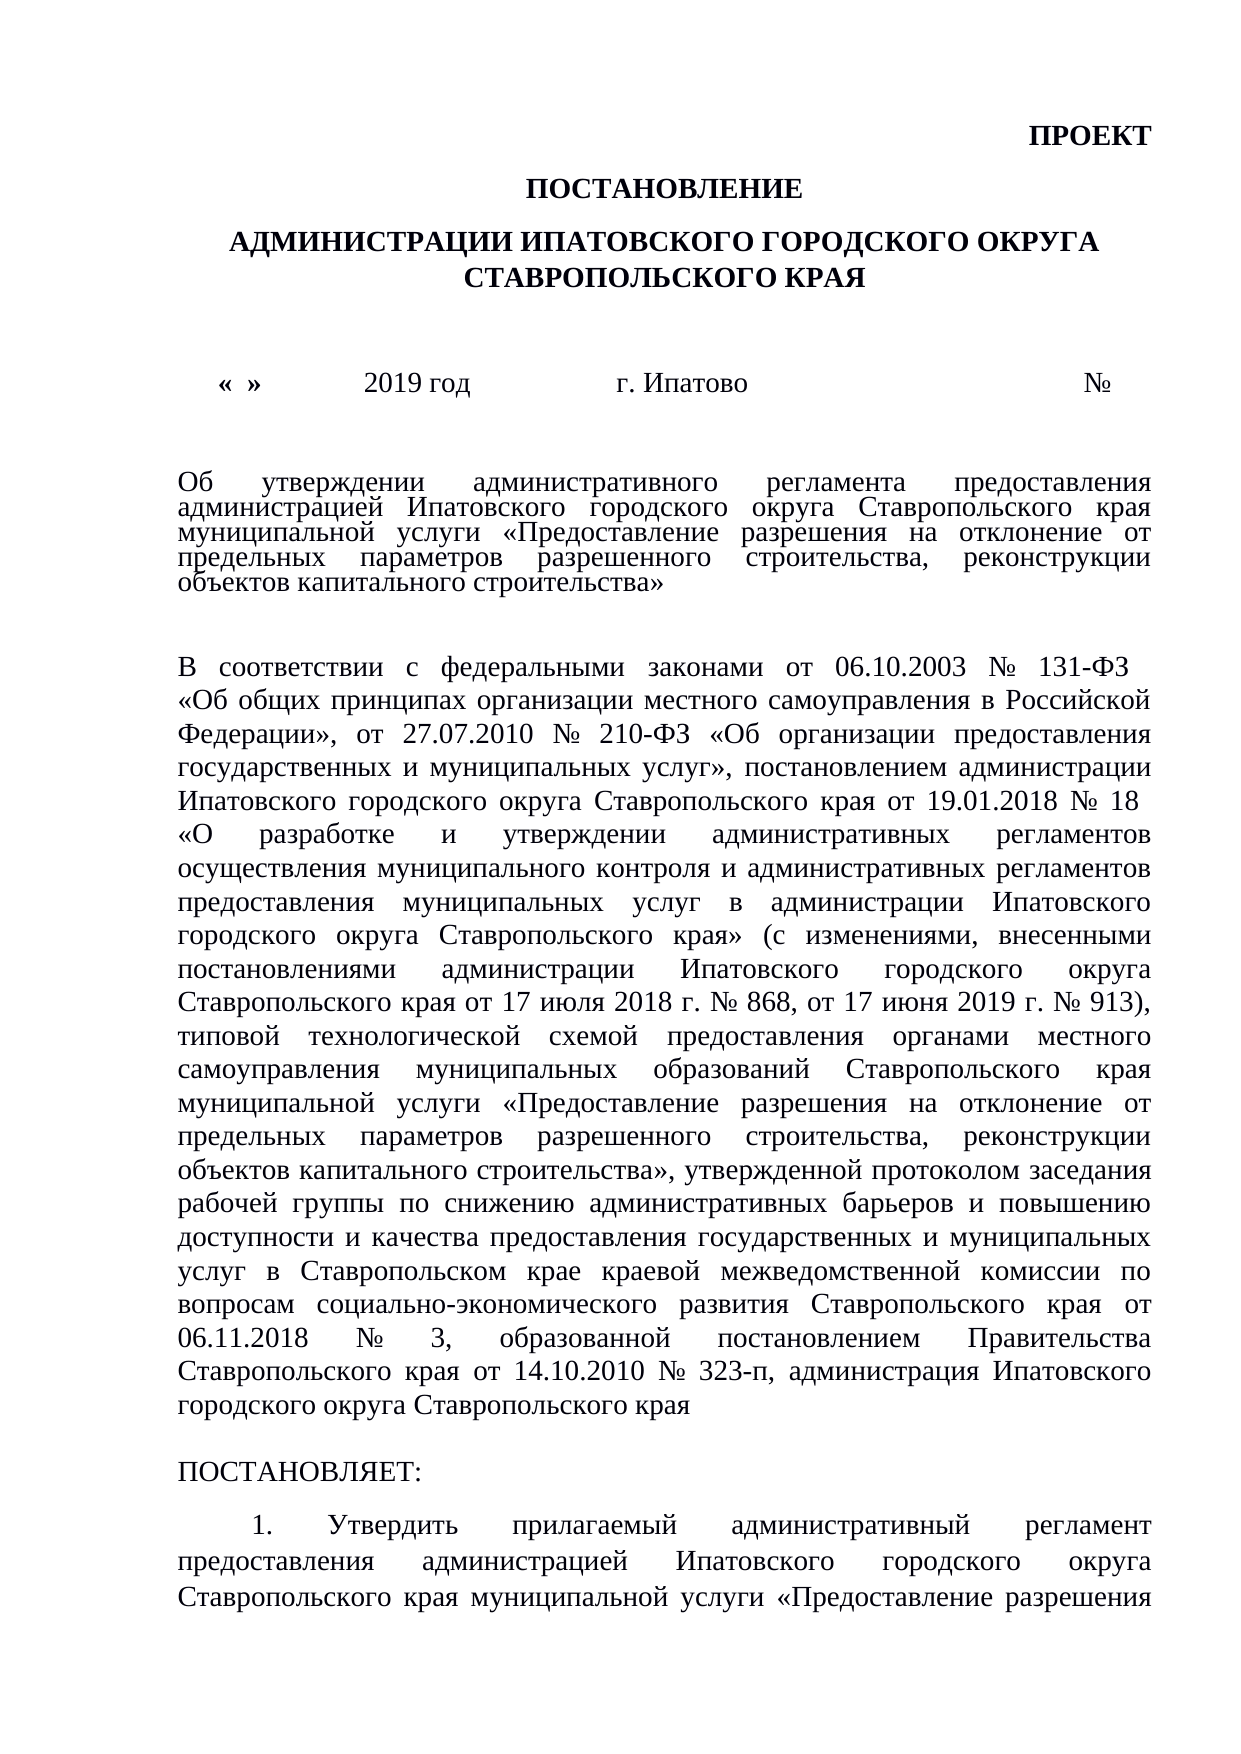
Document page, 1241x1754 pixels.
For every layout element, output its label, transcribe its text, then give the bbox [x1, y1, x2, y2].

text ПРОЕКТ [177, 118, 1152, 152]
text ПОСТАНОВЛЯЕТ: [177, 1454, 1152, 1487]
text ПОСТАНОВЛЕНИЕ [177, 171, 1152, 204]
text « » 2019 год г. Ипатово № [177, 366, 1152, 399]
text В соответствии с федеральными законами от 06.10.2003 № 131-ФЗ «Об общих принципах организации местного самоуправления в Российской Федерации», от 27.07.2010 № 210-ФЗ «Об организации предоставления государственных и муниципальных услуг», постановлением администрации Ипатовского городского округа Ставропольского края от 19.01.2018 № 18 «О разработке и утверждении административных регламентов осуществления муниципального контроля и административных регламентов предоставления муниципальных услуг в администрации Ипатовского городского округа Ставропольского края» (с изменениями, внесенными постановлениями администрации Ипатовского городского округа Ставропольского края от 17 июля 2018 г. № 868, от 17 июня 2019 г. № 913), типовой технологической схемой предоставления органами местного самоуправления муниципальных образований Ставропольского края муниципальной услуги «Предоставление разрешения на отклонение от предельных параметров разрешенного строительства, реконструкции объектов капитального строительства», утвержденной протоколом заседания рабочей группы по снижению административных барьеров и повышению доступности и качества предоставления государственных и муниципальных услуг в Ставропольском крае краевой межведомственной комиссии по вопросам социально-экономического развития Ставропольского края от 06.11.2018 № 3, образованной постановлением Правительства Ставропольского края от 14.10.2010 № 323-п, администрация Ипатовского городского округа Ставропольского края [177, 649, 1152, 1420]
text АДМИНИСТРАЦИИ ИПАТОВСКОГО ГОРОДСКОГО ОКРУГА СТАВРОПОЛЬСКОГО КРАЯ [177, 224, 1152, 293]
text Об утверждении административного регламента предоставления администрацией Ипатовского городского округа Ставропольского края муниципальной услуги «Предоставление разрешения на отклонение от предельных параметров разрешенного строительства, реконструкции объектов капитального строительства» [177, 471, 1152, 596]
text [177, 1507, 1152, 1613]
